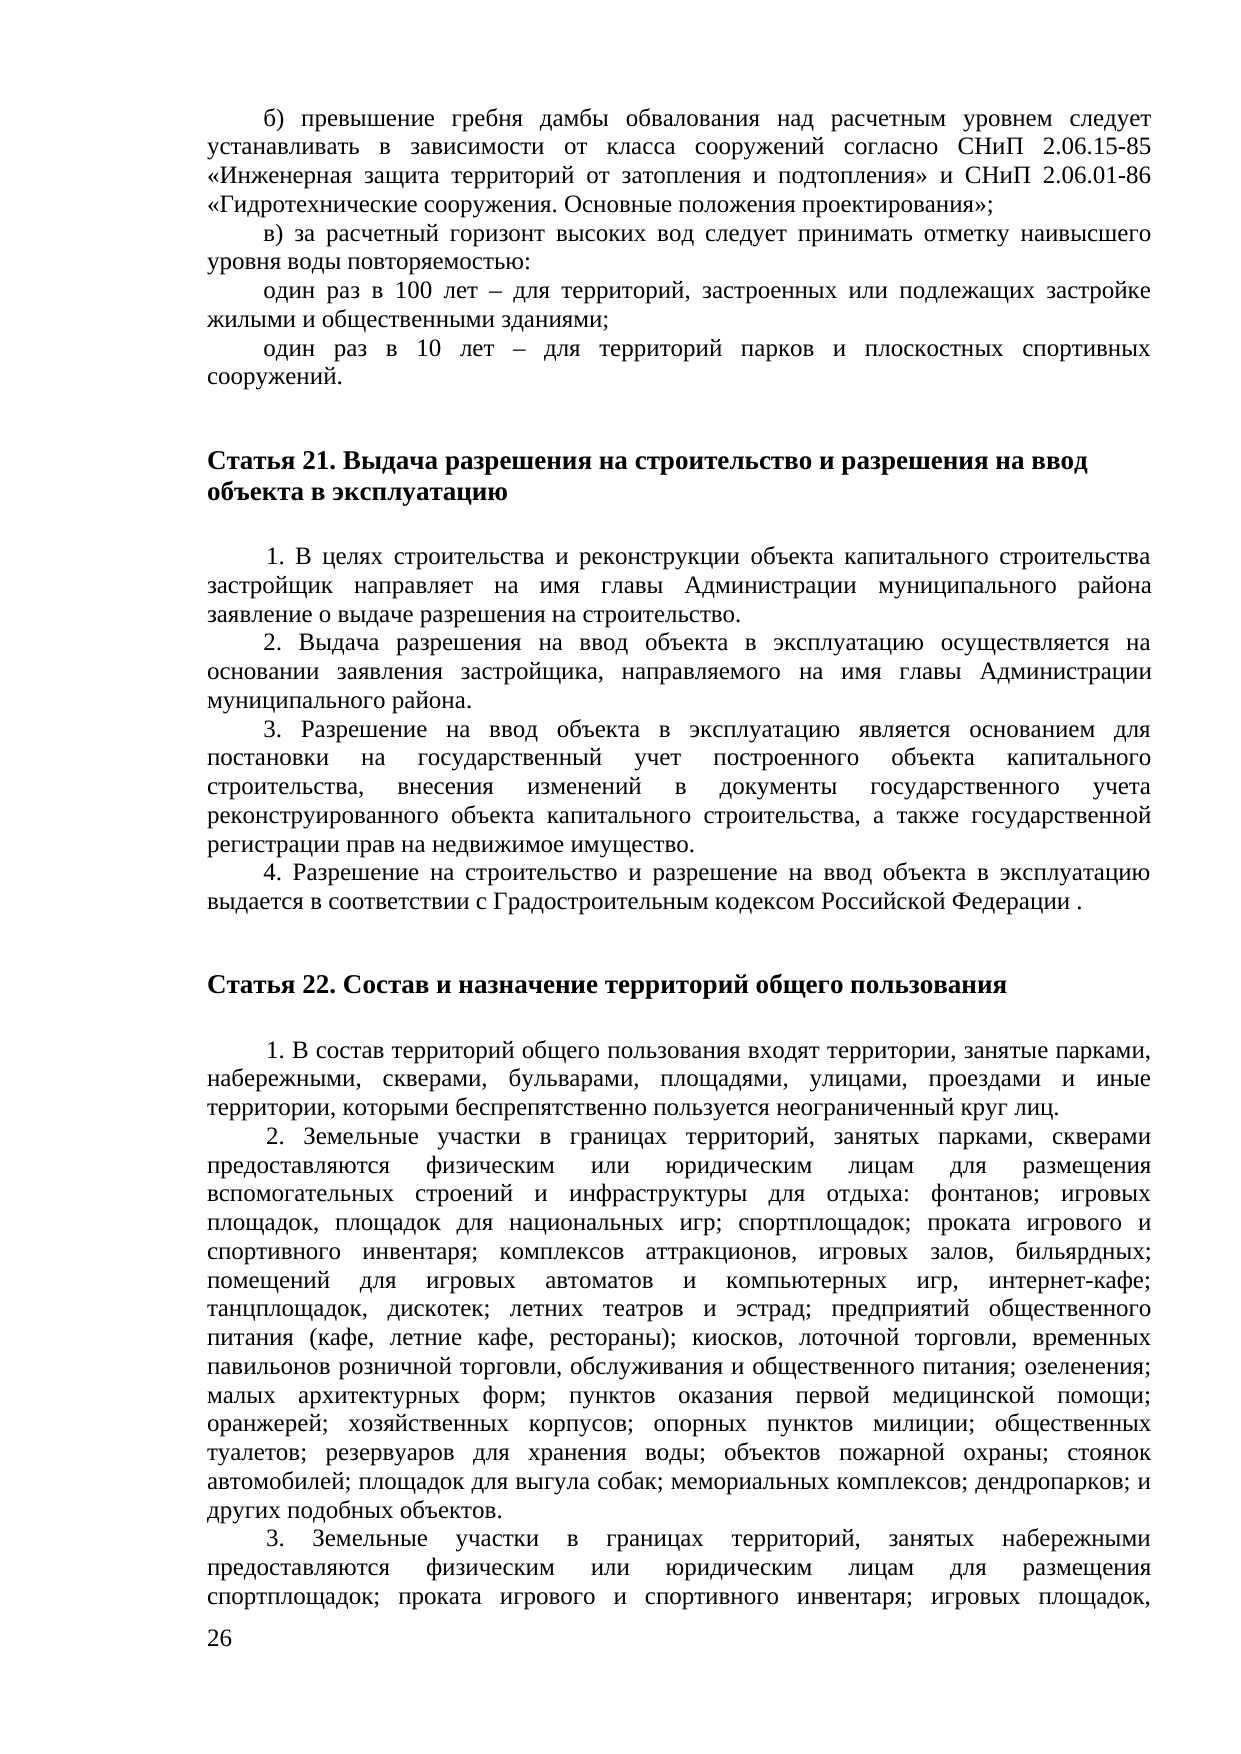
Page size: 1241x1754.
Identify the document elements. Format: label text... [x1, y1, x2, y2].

text 2. Земельные участки в границах территорий, занятых парками, скверами предоставляются физическим или юридическим лицам для размещения вспомогательных строений и инфраструктуры для отдыха: фонтанов; игровых площадок, площадок для национальных игр; спортплощадок; проката игрового и спортивного инвентаря; комплексов аттракционов, игровых залов, бильярдных; помещений для игровых автоматов и компьютерных игр, интернет-кафе; танцплощадок, дискотек; летних театров и эстрад; предприятий общественного питания (кафе, летние кафе, рестораны); киосков, лоточной торговли, временных павильонов розничной торговли, обслуживания и общественного питания; озеленения; малых архитектурных форм; пунктов оказания первой медицинской помощи; оранжерей; хозяйственных корпусов; опорных пунктов милиции; общественных туалетов; резервуаров для хранения воды; объектов пожарной охраны; стоянок автомобилей; площадок для выгула собак; мемориальных комплексов; дендропарков; и других подобных объектов. [207, 1121, 1152, 1523]
text 1. В целях строительства и реконструкции объекта капитального строительства застройщик направляет на имя главы Администрации муниципального района заявление о выдаче разрешения на строительство. [207, 541, 1152, 627]
text 1. В состав территорий общего пользования входят территории, занятые парками, набережными, скверами, бульварами, площадями, улицами, проездами и иные территории, которыми беспрепятственно пользуется неограниченный круг лиц. [207, 1035, 1152, 1121]
subtitle Статья 21. Выдача разрешения на строительство и разрешения на ввод объекта в эксплуатацию [207, 444, 1152, 506]
text 2. Выдача разрешения на ввод объекта в эксплуатацию осуществляется на основании заявления застройщика, направляемого на имя главы Администрации муниципального района. [207, 627, 1152, 714]
text б) превышение гребня дамбы обвалования над расчетным уровнем следует устанавливать в зависимости от класса сооружений согласно СНиП 2.06.15-85 «Инженерная защита территорий от затопления и подтопления» и СНиП 2.06.01-86 «Гидротехнические сооружения. Основные положения проектирования»; [207, 103, 1152, 218]
text 4. Разрешение на строительство и разрешение на ввод объекта в эксплуатацию выдается в соответствии с Градостроительным кодексом Российской Федерации . [207, 857, 1152, 915]
text один раз в 100 лет – для территорий, застроенных или подлежащих застройке жилыми и общественными зданиями; [207, 275, 1152, 333]
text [207, 1523, 1152, 1610]
text в) за расчетный горизонт высоких вод следует принимать отметку наивысшего уровня воды повторяемостью: [207, 218, 1152, 275]
text один раз в 10 лет – для территорий парков и плоскостных спортивных сооружений. [207, 333, 1152, 390]
subtitle Статья 22. Состав и назначение территорий общего пользования [207, 969, 1152, 1000]
text 3. Разрешение на ввод объекта в эксплуатацию является основанием для постановки на государственный учет построенного объекта капитального строительства, внесения изменений в документы государственного учета реконструированного объекта капитального строительства, а также государственной регистрации прав на недвижимое имущество. [207, 714, 1152, 857]
